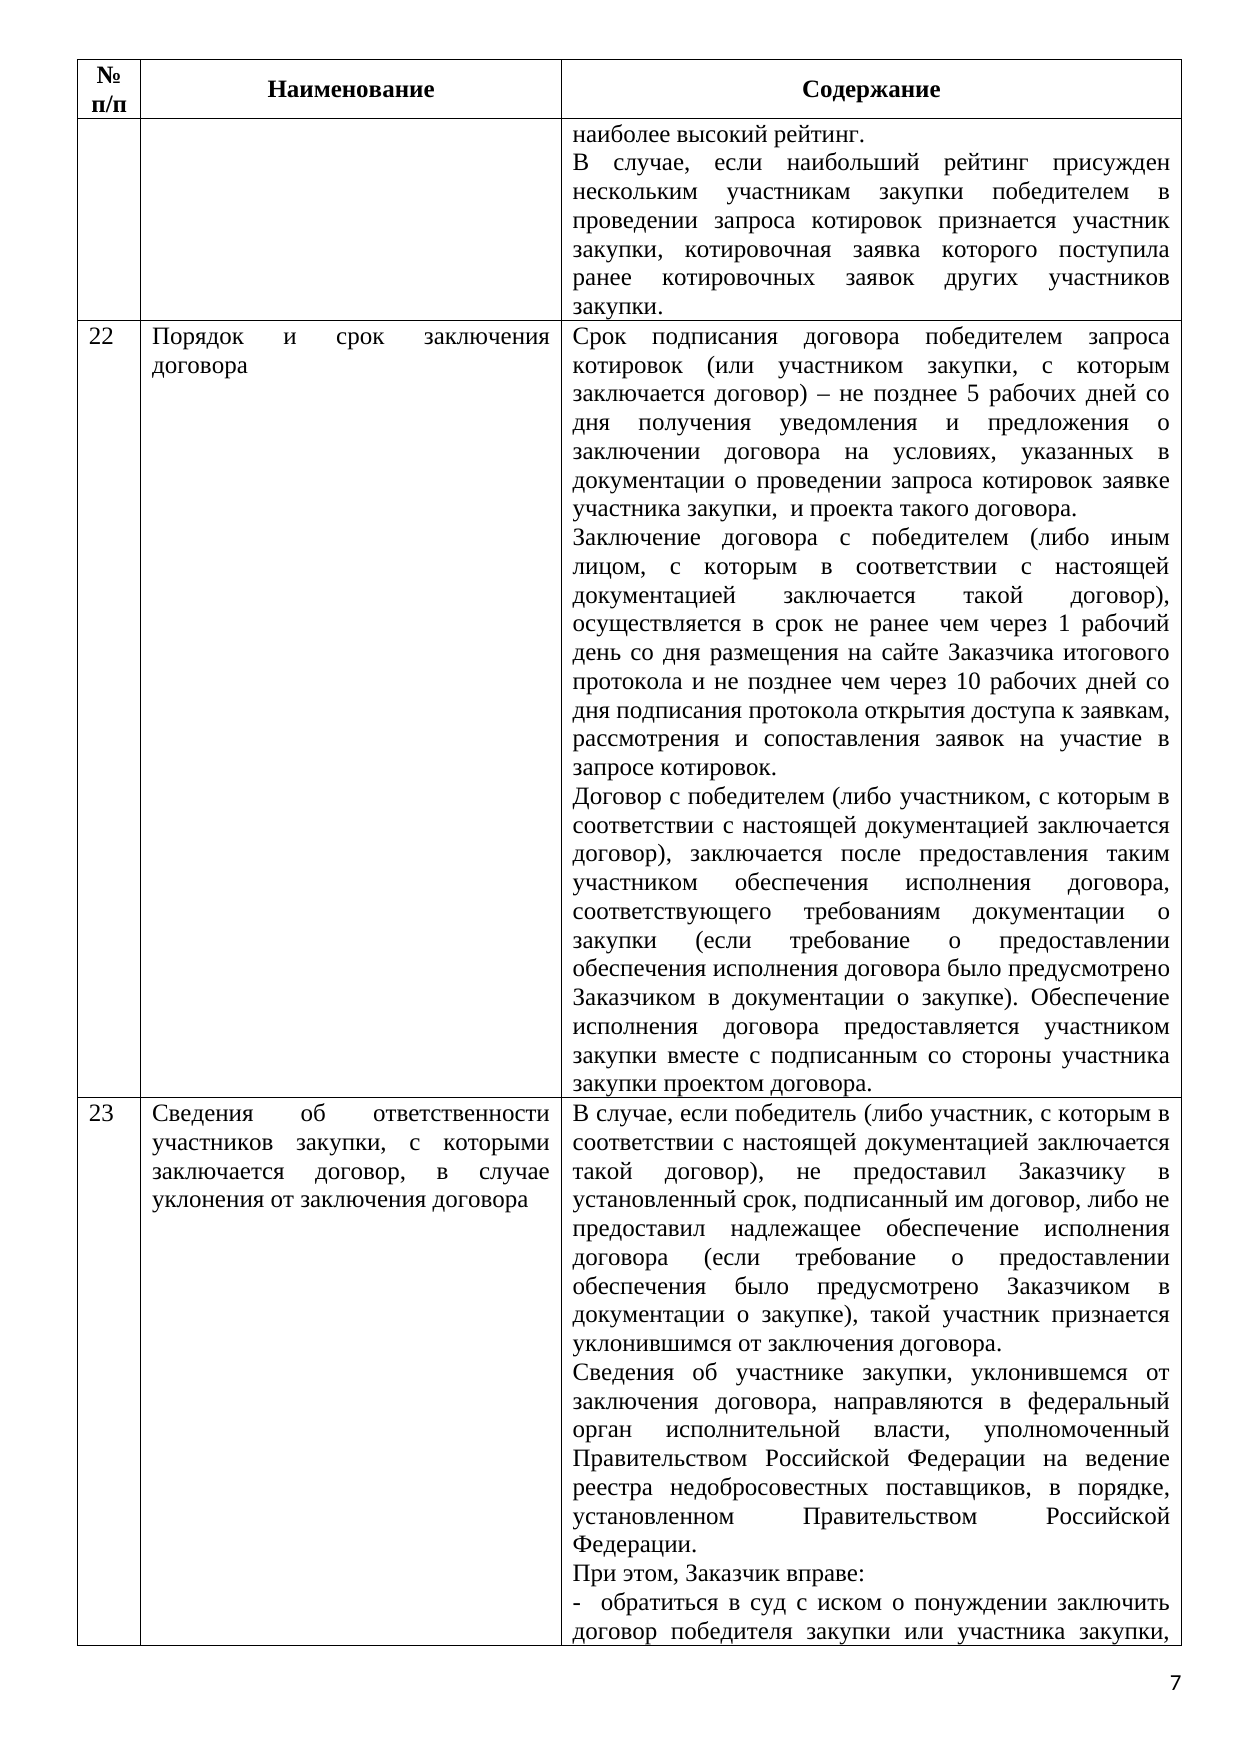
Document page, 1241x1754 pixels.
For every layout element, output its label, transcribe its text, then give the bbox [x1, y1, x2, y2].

table_cell 23 [78, 1098, 140, 1644]
table_cell 21 [78, 119, 140, 320]
table_cell Срок подписания договора победителем запроса котировок (или участником закупки, с которым заключается договор) – не позднее 5 рабочих дней со дня получения уведомления и предложения о заключении договора на условиях, указанных в документации о проведении запроса котировок заявке участника закупки, и проекта такого договора. Заключение договора с победителем (либо иным лицом, с которым в соответствии с настоящей документацией заключается такой договор), осуществляется в срок не ранее чем через 1 рабочий день со дня размещения на сайте Заказчика итогового протокола и не позднее чем через 10 рабочих дней со дня подписания протокола открытия доступа к заявкам, рассмотрения и сопоставления заявок на участие в запросе котировок. Договор с победителем (либо участником, с которым в соответствии с настоящей документацией заключается договор), заключается после предоставления таким участником обеспечения исполнения договора, соответствующего требованиям документации о закупки (если требование о предоставлении обеспечения исполнения договора было предусмотрено Заказчиком в документации о закупке). Обеспечение исполнения договора предоставляется участником закупки вместе с подписанным со стороны участника закупки проектом договора. [562, 321, 1181, 1097]
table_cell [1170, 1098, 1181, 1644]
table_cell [141, 1098, 561, 1644]
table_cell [562, 119, 1181, 320]
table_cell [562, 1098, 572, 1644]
table_header Наименование [141, 60, 561, 118]
table_cell 22 [78, 321, 140, 1097]
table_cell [141, 119, 561, 320]
table_cell Порядок и срок заключения договора [141, 321, 561, 1097]
table_header Содержание [562, 60, 1181, 118]
